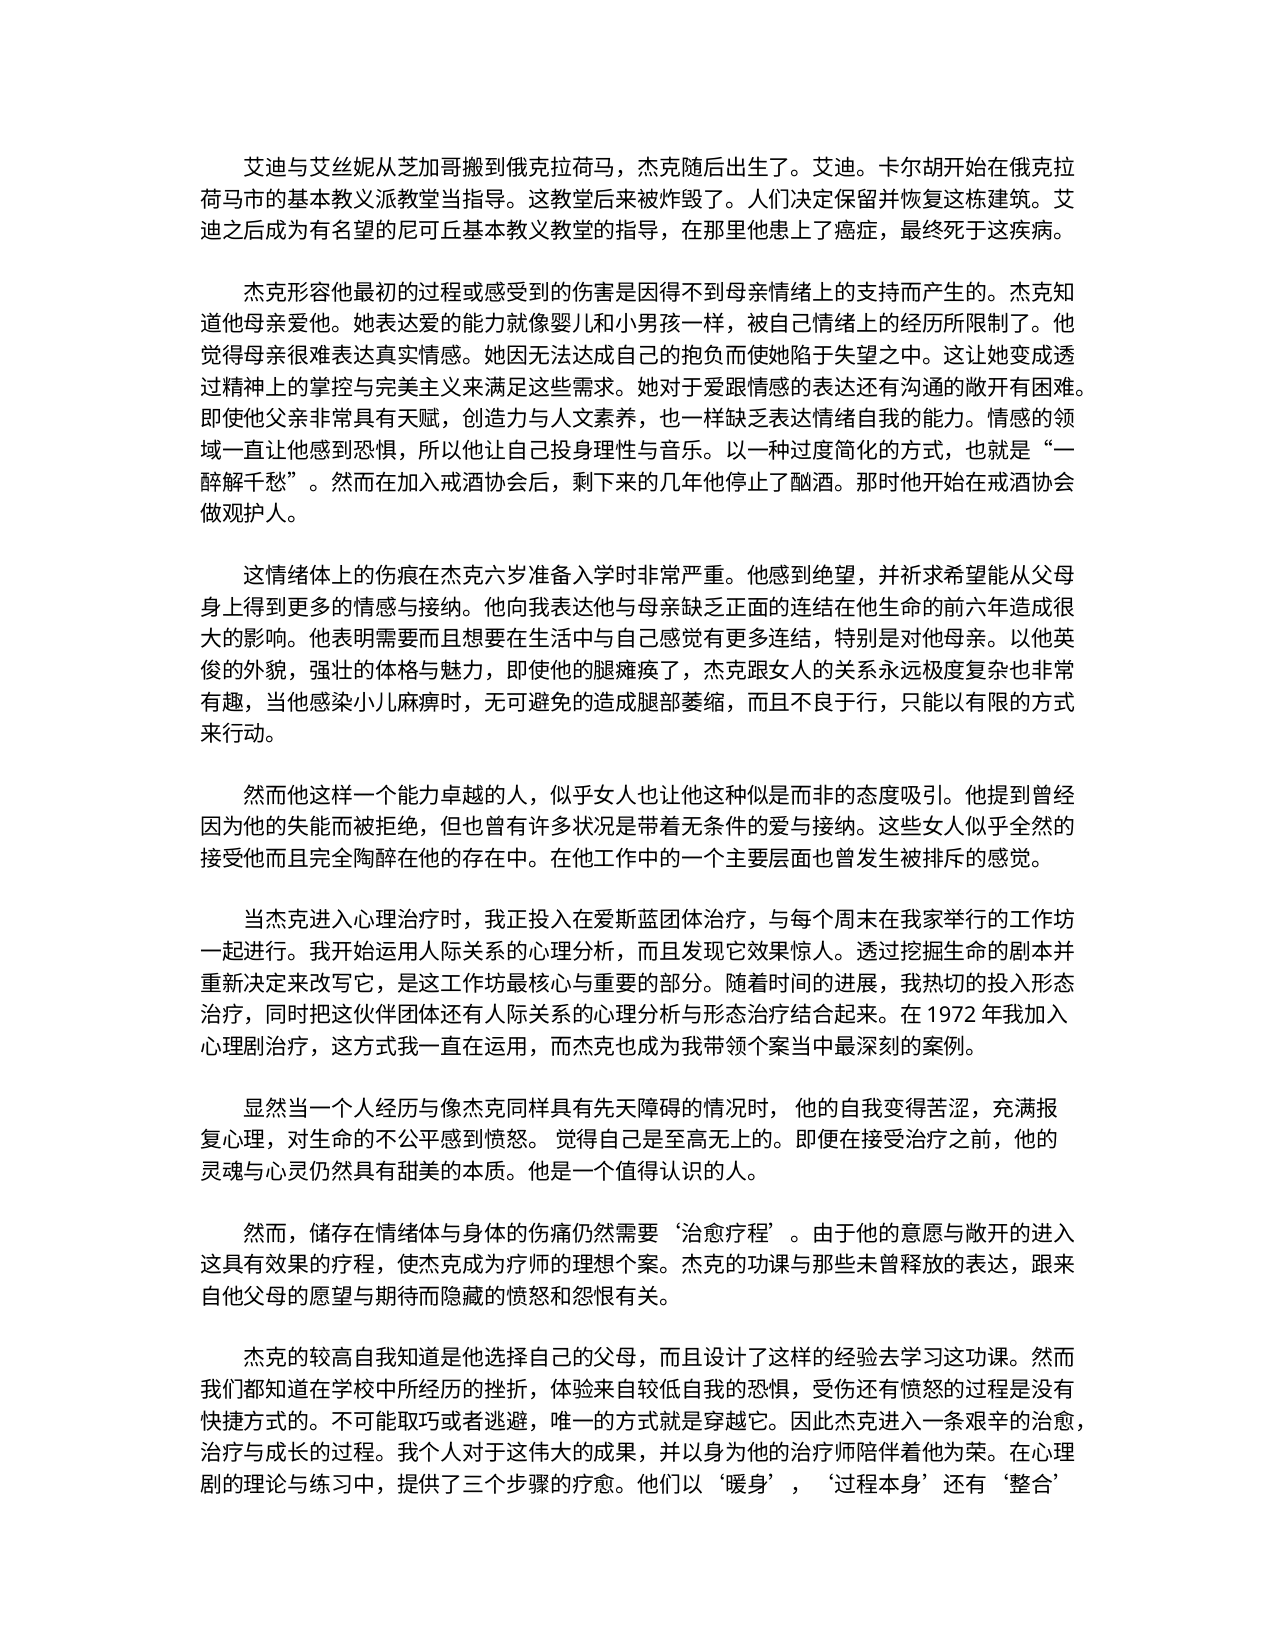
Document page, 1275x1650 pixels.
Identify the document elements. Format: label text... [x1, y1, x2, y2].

text 然而他这样一个能力卓越的人，似乎女人也让他这种似是而非的态度吸引。他提到曾经因为他的失能而被拒绝，但也曾有许多状况是带着无条件的爱与接纳。这些女人似乎全然的接受他而且完全陶醉在他的存在中。在他工作中的一个主要层面也曾发生被排斥的感觉。 [200, 778, 1075, 873]
text 显然当一个人经历与像杰克同样具有先天障碍的情况时， 他的自我变得苦涩，充满报复心理，对生命的不公平感到愤怒。 觉得自己是至高无上的。即便在接受治疗之前，他的灵魂与心灵仍然具有甜美的本质。他是一个值得认识的人。 [200, 1091, 1075, 1186]
text 艾迪与艾丝妮从芝加哥搬到俄克拉荷马，杰克随后出生了。艾迪。卡尔胡开始在俄克拉荷马市的基本教义派教堂当指导。这教堂后来被炸毁了。人们决定保留并恢复这栋建筑。艾迪之后成为有名望的尼可丘基本教义教堂的指导，在那里他患上了癌症，最终死于这疾病。 [200, 150, 1075, 245]
text 然而，储存在情绪体与身体的伤痛仍然需要‘治愈疗程’。由于他的意愿与敞开的进入这具有效果的疗程，使杰克成为疗师的理想个案。杰克的功课与那些未曾释放的表达，跟来自他父母的愿望与期待而隐藏的愤怒和怨恨有关。 [200, 1216, 1075, 1311]
text 杰克形容他最初的过程或感受到的伤害是因得不到母亲情绪上的支持而产生的。杰克知道他母亲爱他。她表达爱的能力就像婴儿和小男孩一样，被自己情绪上的经历所限制了。他觉得母亲很难表达真实情感。她因无法达成自己的抱负而使她陷于失望之中。这让她变成透过精神上的掌控与完美主义来满足这些需求。她对于爱跟情感的表达还有沟通的敞开有困难。即使他父亲非常具有天赋，创造力与人文素养，也一样缺乏表达情绪自我的能力。情感的领域一直让他感到恐惧，所以他让自己投身理性与音乐。以一种过度简化的方式，也就是“一醉解千愁”。然而在加入戒酒协会后，剩下来的几年他停止了酗酒。那时他开始在戒酒协会做观护人。 [200, 275, 1075, 528]
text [200, 1340, 1075, 1499]
text 这情绪体上的伤痕在杰克六岁准备入学时非常严重。他感到绝望，并祈求希望能从父母身上得到更多的情感与接纳。他向我表达他与母亲缺乏正面的连结在他生命的前六年造成很大的影响。他表明需要而且想要在生活中与自己感觉有更多连结，特别是对他母亲。以他英俊的外貌，强壮的体格与魅力，即使他的腿瘫痪了，杰克跟女人的关系永远极度复杂也非常有趣，当他感染小儿麻痹时，无可避免的造成腿部萎缩，而且不良于行，只能以有限的方式来行动。 [200, 558, 1075, 748]
text 当杰克进入心理治疗时，我正投入在爱斯蓝团体治疗，与每个周末在我家举行的工作坊一起进行。我开始运用人际关系的心理分析，而且发现它效果惊人。透过挖掘生命的剧本并重新决定来改写它，是这工作坊最核心与重要的部分。随着时间的进展，我热切的投入形态治疗，同时把这伙伴团体还有人际关系的心理分析与形态治疗结合起来。在1972年我加入心理剧治疗，这方式我一直在运用，而杰克也成为我带领个案当中最深刻的案例。 [200, 902, 1075, 1061]
